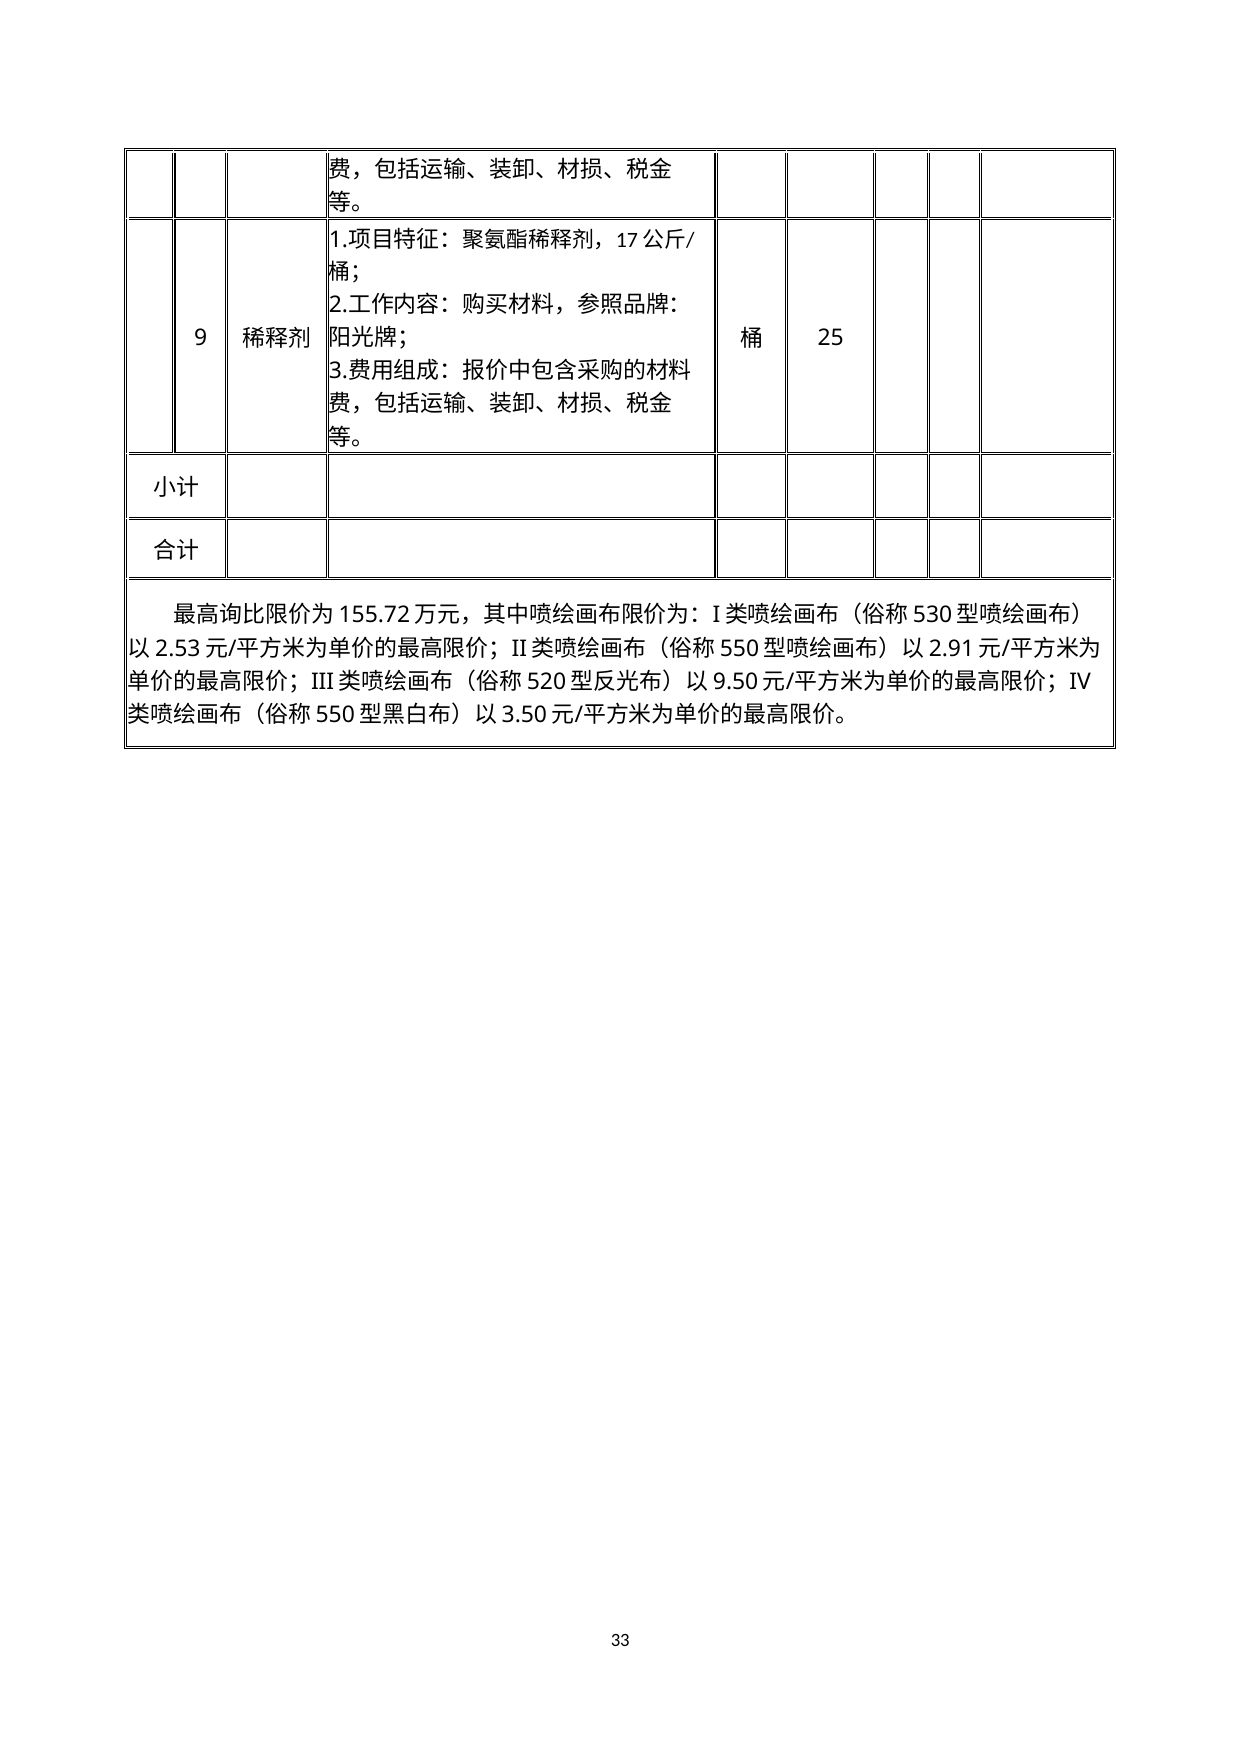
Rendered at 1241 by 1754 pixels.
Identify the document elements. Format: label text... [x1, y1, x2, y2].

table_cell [327, 151, 716, 217]
table_cell [329, 455, 714, 517]
table_cell [982, 517, 1113, 577]
table_cell 合计 [127, 517, 225, 577]
table_cell 8 [174, 149, 227, 217]
table_cell [788, 520, 873, 577]
table_cell 25 [788, 220, 873, 452]
table_cell [981, 151, 1113, 217]
table_cell 小计 [127, 452, 225, 517]
table_cell [228, 520, 326, 577]
table_cell [228, 455, 326, 517]
table_cell [788, 455, 873, 517]
table_cell 绳子 [227, 151, 327, 217]
table_cell [718, 455, 785, 517]
table_cell [928, 149, 981, 217]
table_cell [329, 520, 714, 577]
table_cell 最高询比限价为155.72万元，其中喷绘画布限价为：I类喷绘画布（俗称530型喷绘画布）以2.53元/平方米为单价的最高限价；II类喷绘画布（俗称550型喷绘画布）以2.91元/平方米为单价的最高限价；III类喷绘画布（俗称520型反光布）以9.50元/平方米为单价的最高限价；IV类喷绘画布（俗称550型黑白布）以3.50元/平方米为单价的最高限价。 [127, 577, 1113, 746]
table_cell [930, 520, 979, 577]
table_cell 1.项目特征：聚氨酯稀释剂，17公斤/桶； 2.工作内容：购买材料，参照品牌：阳光牌； 3.费用组成：报价中包含采购的材料费，包括运输、装卸、材损、税金等。 [329, 220, 714, 452]
table_cell [930, 220, 979, 452]
table_cell [930, 455, 979, 517]
table_cell [876, 220, 927, 452]
table_cell [981, 217, 1114, 452]
table_cell 4000 [786, 151, 874, 217]
table_cell 稀释剂 [228, 220, 326, 452]
table_cell [876, 455, 927, 517]
table_cell [874, 151, 928, 217]
table_cell 公斤 [716, 151, 786, 217]
table_cell [718, 520, 785, 577]
table_cell [876, 520, 927, 577]
table_cell 9 [176, 220, 225, 452]
table_cell [982, 452, 1113, 517]
table_cell 桶 [718, 220, 785, 452]
table_cell [126, 217, 174, 452]
